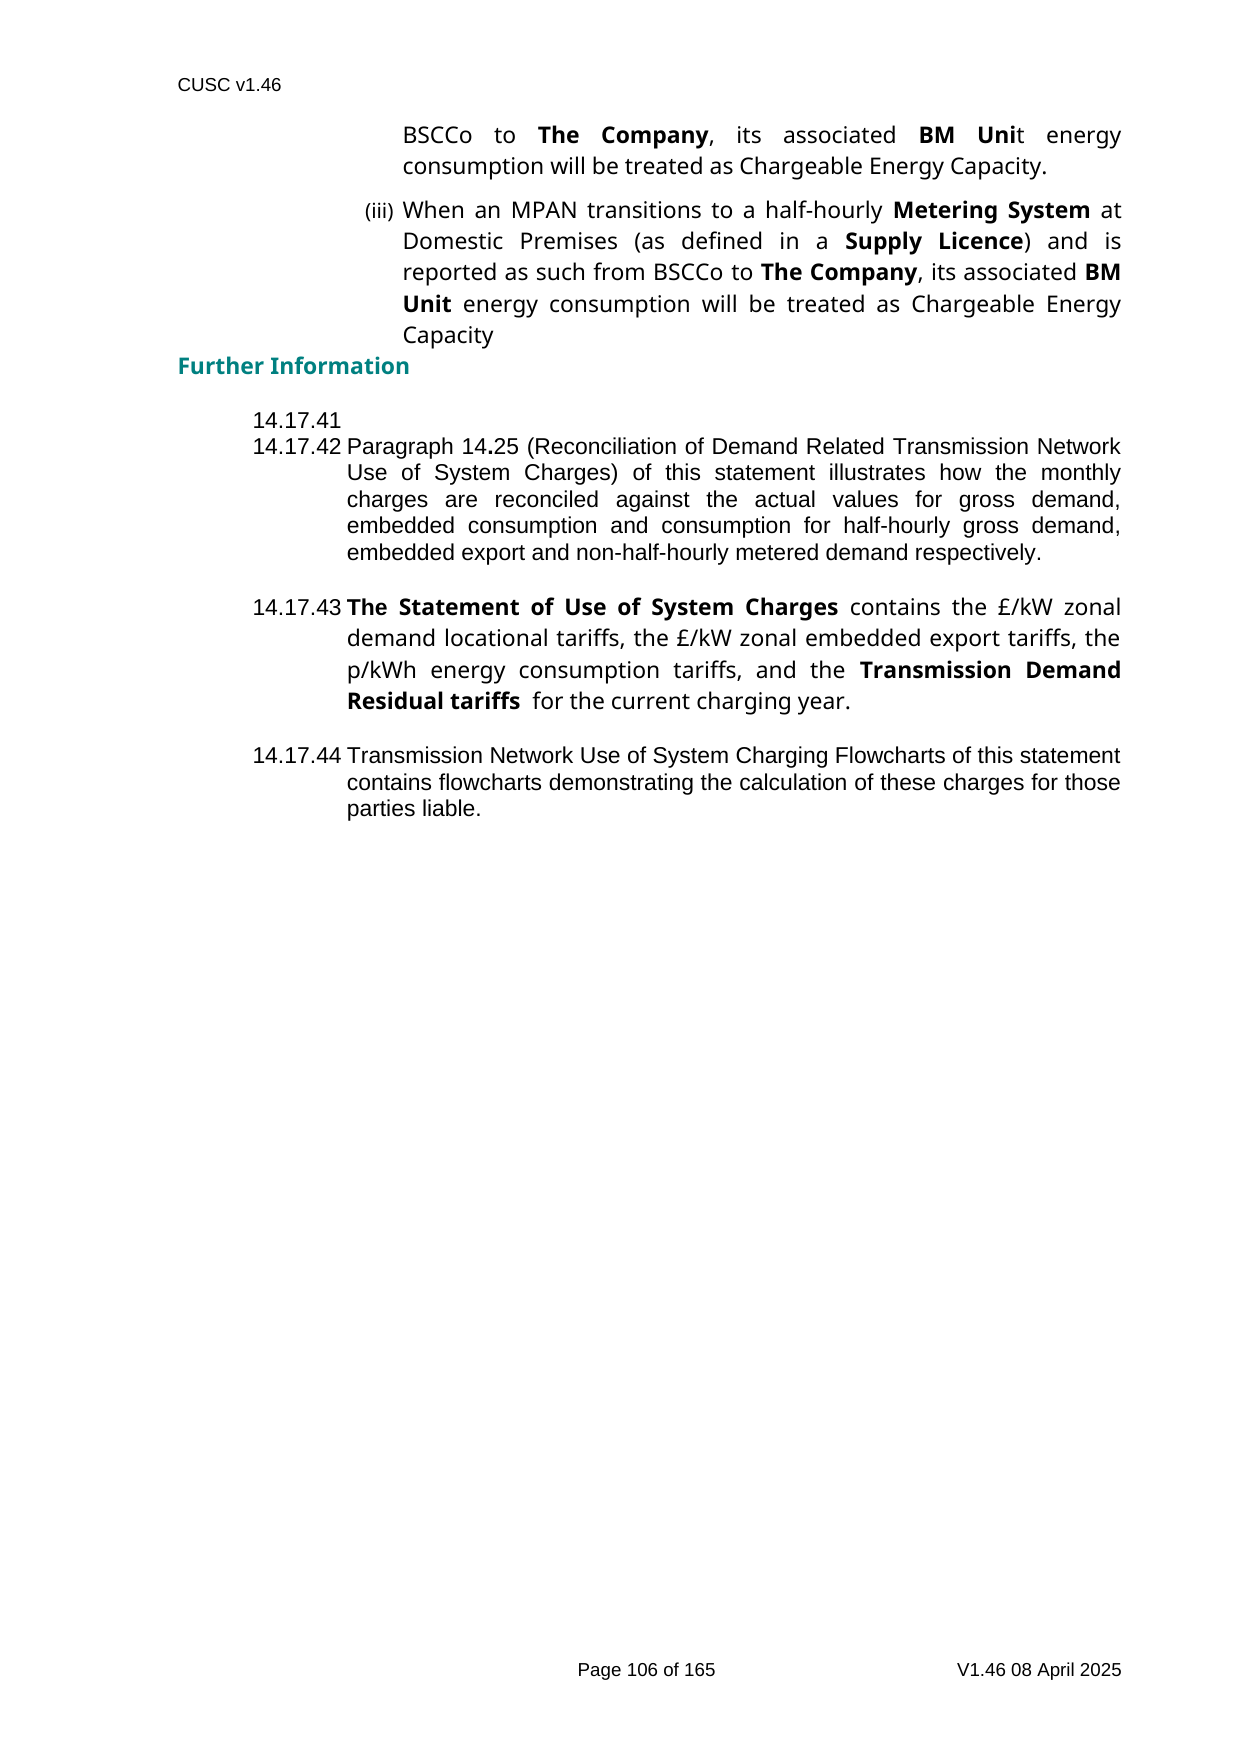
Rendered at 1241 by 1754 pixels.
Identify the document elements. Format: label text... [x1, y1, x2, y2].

list When an MPAN transitions to a half-hourly Metering System at Domestic Premises (as defined in a Supply Licence) and is reported as such from BSCCo to The Company, its associated BM Unit energy consumption will be treated as Chargeable Energy Capacity [365, 194, 1121, 350]
subtitle Further Information [177, 350, 1121, 381]
list Paragraph 14.25 (Reconciliation of Demand Related Transmission Network Use of System Charges) of this statement illustrates how the monthly charges are reconciled against the actual values for gross demand, embedded consumption and consumption for half-hourly gross demand, embedded export and non-half-hourly metered demand respectively. [252, 433, 1121, 565]
list Transmission Network Use of System Charging Flowcharts of this statement contains flowcharts demonstrating the calculation of these charges for those parties liable. [252, 742, 1121, 822]
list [365, 119, 1121, 181]
list The Statement of Use of System Charges contains the £/kW zonal demand locational tariffs, the £/kW zonal embedded export tariffs, the p/kWh energy consumption tariffs, and the Transmission Demand Residual tariffs for the current charging year. [252, 591, 1121, 716]
